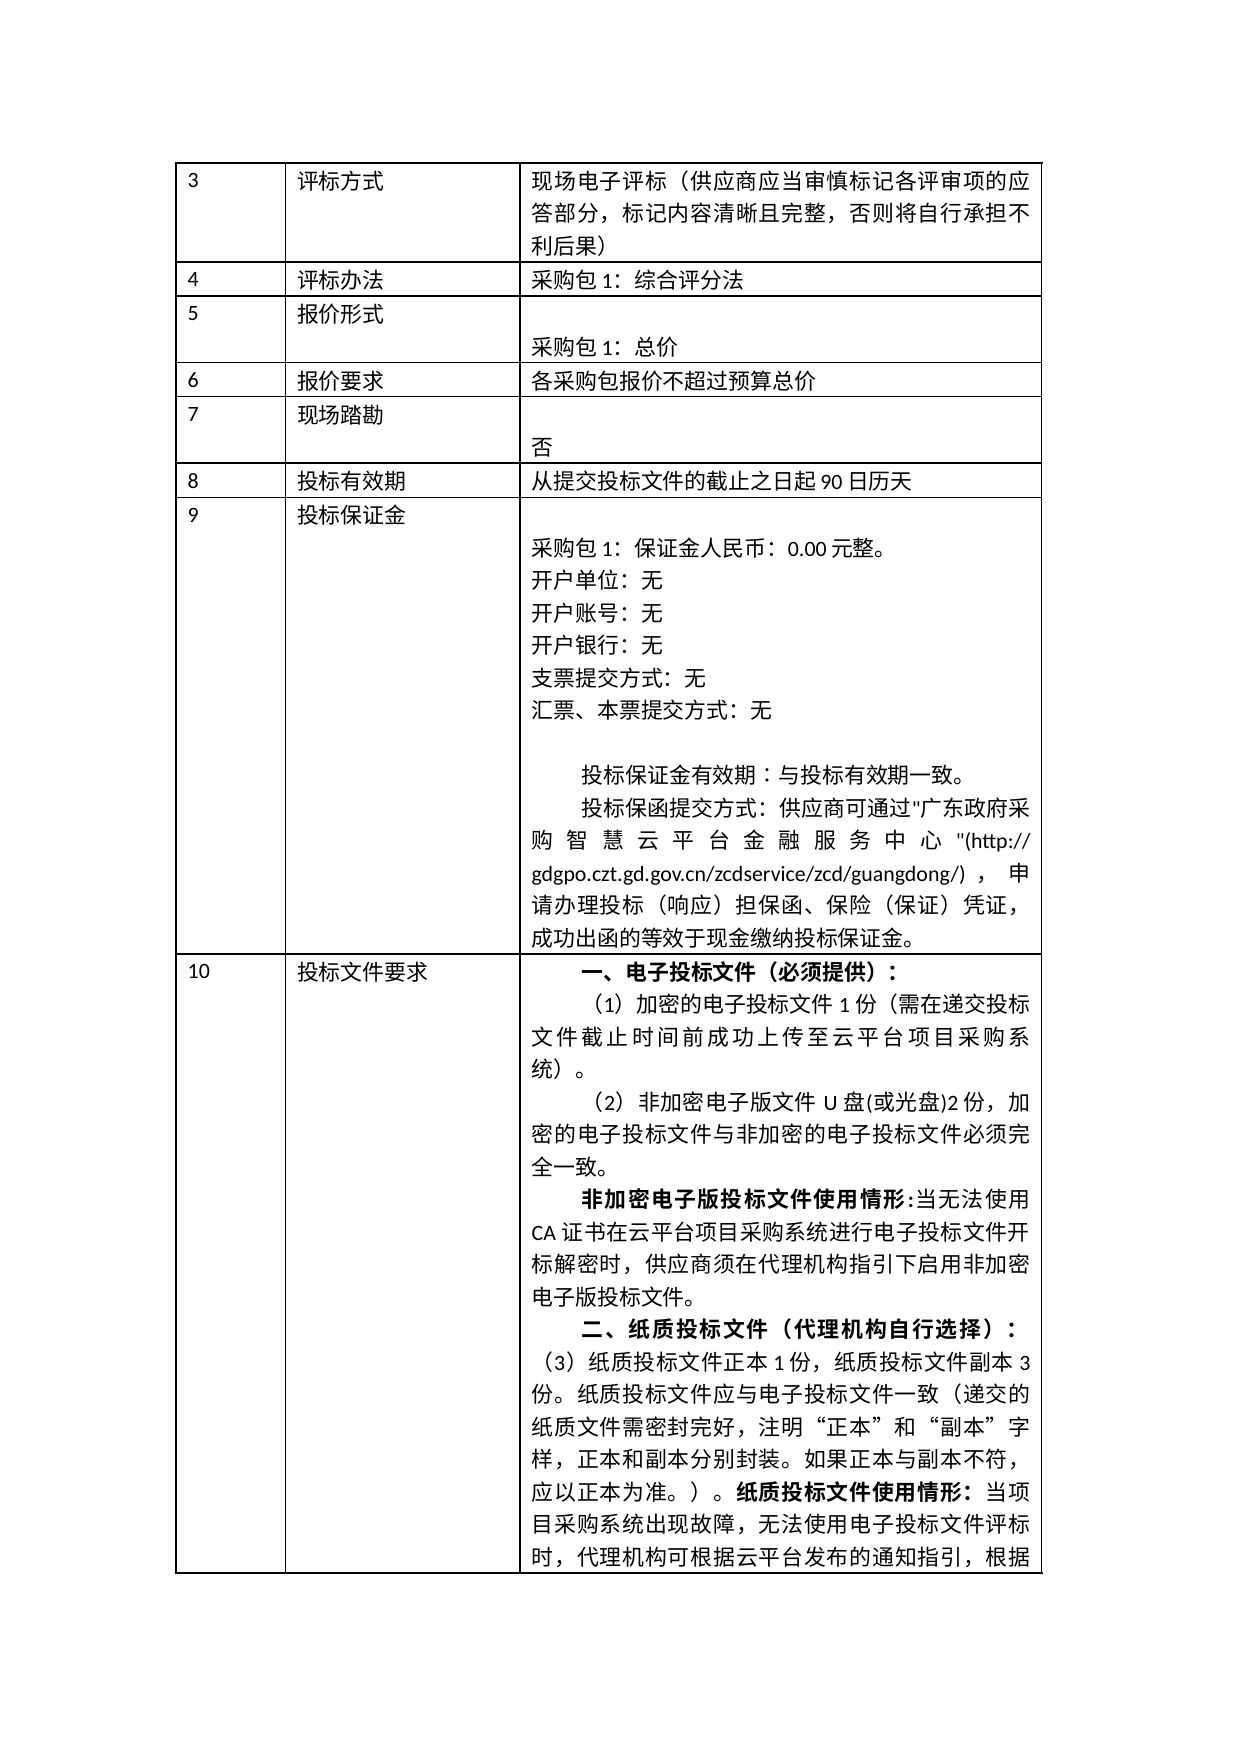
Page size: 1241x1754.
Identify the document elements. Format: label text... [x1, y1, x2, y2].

table_cell 5 [177, 297, 285, 362]
table_cell 评标办法 [286, 263, 519, 295]
table_cell 9 [177, 498, 285, 953]
table_cell 现场踏勘 [286, 397, 519, 462]
table_cell 各采购包报价不超过预算总价 [521, 363, 1041, 396]
table_cell 3 [177, 164, 285, 261]
table_cell 采购包1：综合评分法 [521, 263, 1041, 295]
table_cell 8 [177, 464, 285, 496]
table_cell 7 [177, 397, 285, 462]
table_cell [521, 955, 1041, 1572]
table_cell 报价形式 [286, 297, 519, 362]
table_cell 投标有效期 [286, 464, 519, 496]
table_cell 投标文件要求 [286, 955, 519, 1572]
table_cell 采购包1：保证金人民币：0.00元整。 开户单位：无 开户账号：无 开户银行：无 支票提交方式：无 汇票、本票提交方式：无 投标保证金有效期∶与投标有效期一致。 投标保函提交方式：供应商可通过"广东政府采购智慧云平台金融服务中心"(http://gdgpo.czt.gd.gov.cn/zcdservice/zcd/guangdong/)，申请办理投标（响应）担保函、保险（保证）凭证，成功出函的等效于现金缴纳投标保证金。 [521, 498, 1041, 953]
table_cell 现场电子评标（供应商应当审慎标记各评审项的应答部分，标记内容清晰且完整，否则将自行承担不利后果） [521, 164, 1041, 261]
table_cell 评标方式 [286, 164, 519, 261]
table_cell 投标保证金 [286, 498, 519, 953]
table_cell 采购包1：总价 [521, 297, 1041, 362]
table_cell 6 [177, 363, 285, 396]
table_cell 否 [521, 397, 1041, 462]
table_cell 从提交投标文件的截止之日起90日历天 [521, 464, 1041, 496]
table_cell 报价要求 [286, 363, 519, 396]
table_cell 10 [177, 955, 285, 1572]
table_cell 4 [177, 263, 285, 295]
